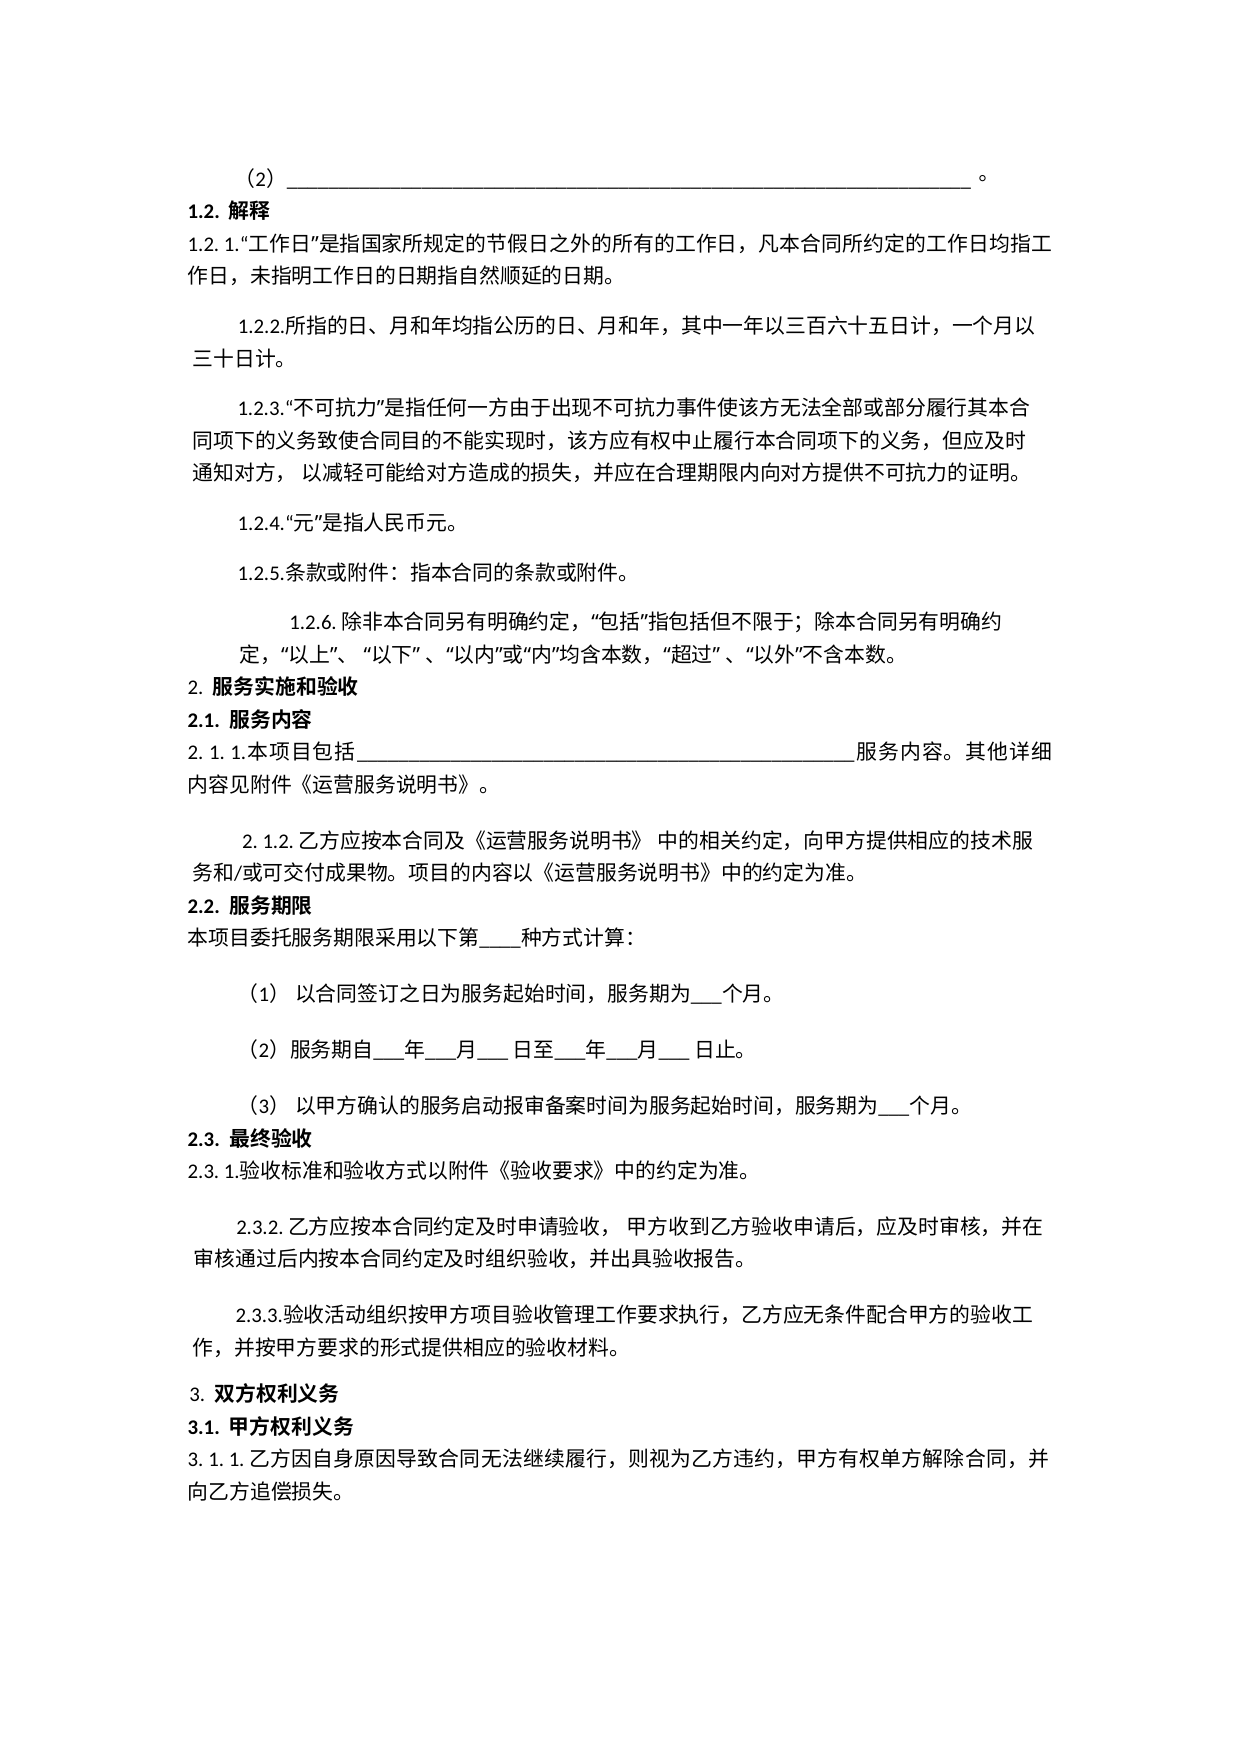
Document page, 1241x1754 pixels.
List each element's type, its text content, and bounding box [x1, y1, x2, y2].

text 1.2. 1.“工作日”是指国家所规定的节假日之外的所有的工作日，凡本合同所约定的工作日均指工作日，未指明工作日的日期指自然顺延的日期。 [187, 227, 1053, 292]
text 2.1. 服务内容 [187, 703, 1053, 735]
text 3. 双方权利义务 [189, 1378, 1053, 1410]
text 2. 1.2. 乙方应按本合同及《运营服务说明书》 中的相关约定，向甲方提供相应的技术服务和/或可交付成果物。项目的内容以《运营服务说明书》中的约定为准。 [192, 824, 1045, 889]
text 2. 服务实施和验收 [187, 670, 1053, 703]
text （2）__________________________________________________________________。 [234, 162, 1053, 194]
text 2. 1. 1.本项目包括________________________________________________服务内容。其他详细内容见附件《运营服务说明书》。 [187, 735, 1053, 800]
text 1.2.2.所指的日、月和年均指公历的日、月和年，其中一年以三百六十五日计，一个月以三十日计。 [192, 309, 1036, 374]
text 2.3. 1.验收标准和验收方式以附件《验收要求》中的约定为准。 [187, 1154, 1053, 1187]
text 2.3. 最终验收 [187, 1122, 1053, 1154]
text 2.3.2. 乙方应按本合同约定及时申请验收， 甲方收到乙方验收申请后，应及时审核，并在审核通过后内按本合同约定及时组织验收，并出具验收报告。 [194, 1210, 1045, 1275]
text 1.2.3.“不可抗力”是指任何一方由于出现不可抗力事件使该方无法全部或部分履行其本合同项下的义务致使合同目的不能实现时，该方应有权中止履行本合同项下的义务，但应及时通知对方， 以减轻可能给对方造成的损失，并应在合理期限内向对方提供不可抗力的证明。 [192, 391, 1045, 489]
text 1.2.5.条款或附件：指本合同的条款或附件。 [237, 556, 1053, 588]
text 1.2.6. 除非本合同另有明确约定，“包括”指包括但不限于；除本合同另有明确约定，“以上”、 “以下” 、“以内”或“内”均含本数，“超过” 、“以外”不含本数。 [239, 605, 1053, 670]
text （1） 以合同签订之日为服务起始时间，服务期为___个月。 [237, 977, 1053, 1010]
text 本项目委托服务期限采用以下第____种方式计算： [187, 921, 1053, 954]
text （2）服务期自___年___月___ 日至___年___月___ 日止。 [237, 1033, 1053, 1066]
text 3.1. 甲方权利义务 [187, 1410, 1053, 1443]
text 2.2. 服务期限 [187, 889, 1053, 921]
text 1.2.4.“元”是指人民币元。 [237, 506, 1053, 538]
text 1.2. 解释 [187, 194, 1053, 227]
text 2.3.3.验收活动组织按甲方项目验收管理工作要求执行，乙方应无条件配合甲方的验收工作，并按甲方要求的形式提供相应的验收材料。 [192, 1298, 1045, 1363]
text （3） 以甲方确认的服务启动报审备案时间为服务起始时间，服务期为___个月。 [237, 1089, 1053, 1122]
text 3. 1. 1. 乙方因自身原因导致合同无法继续履行，则视为乙方违约，甲方有权单方解除合同，并向乙方追偿损失。 [187, 1443, 1053, 1508]
